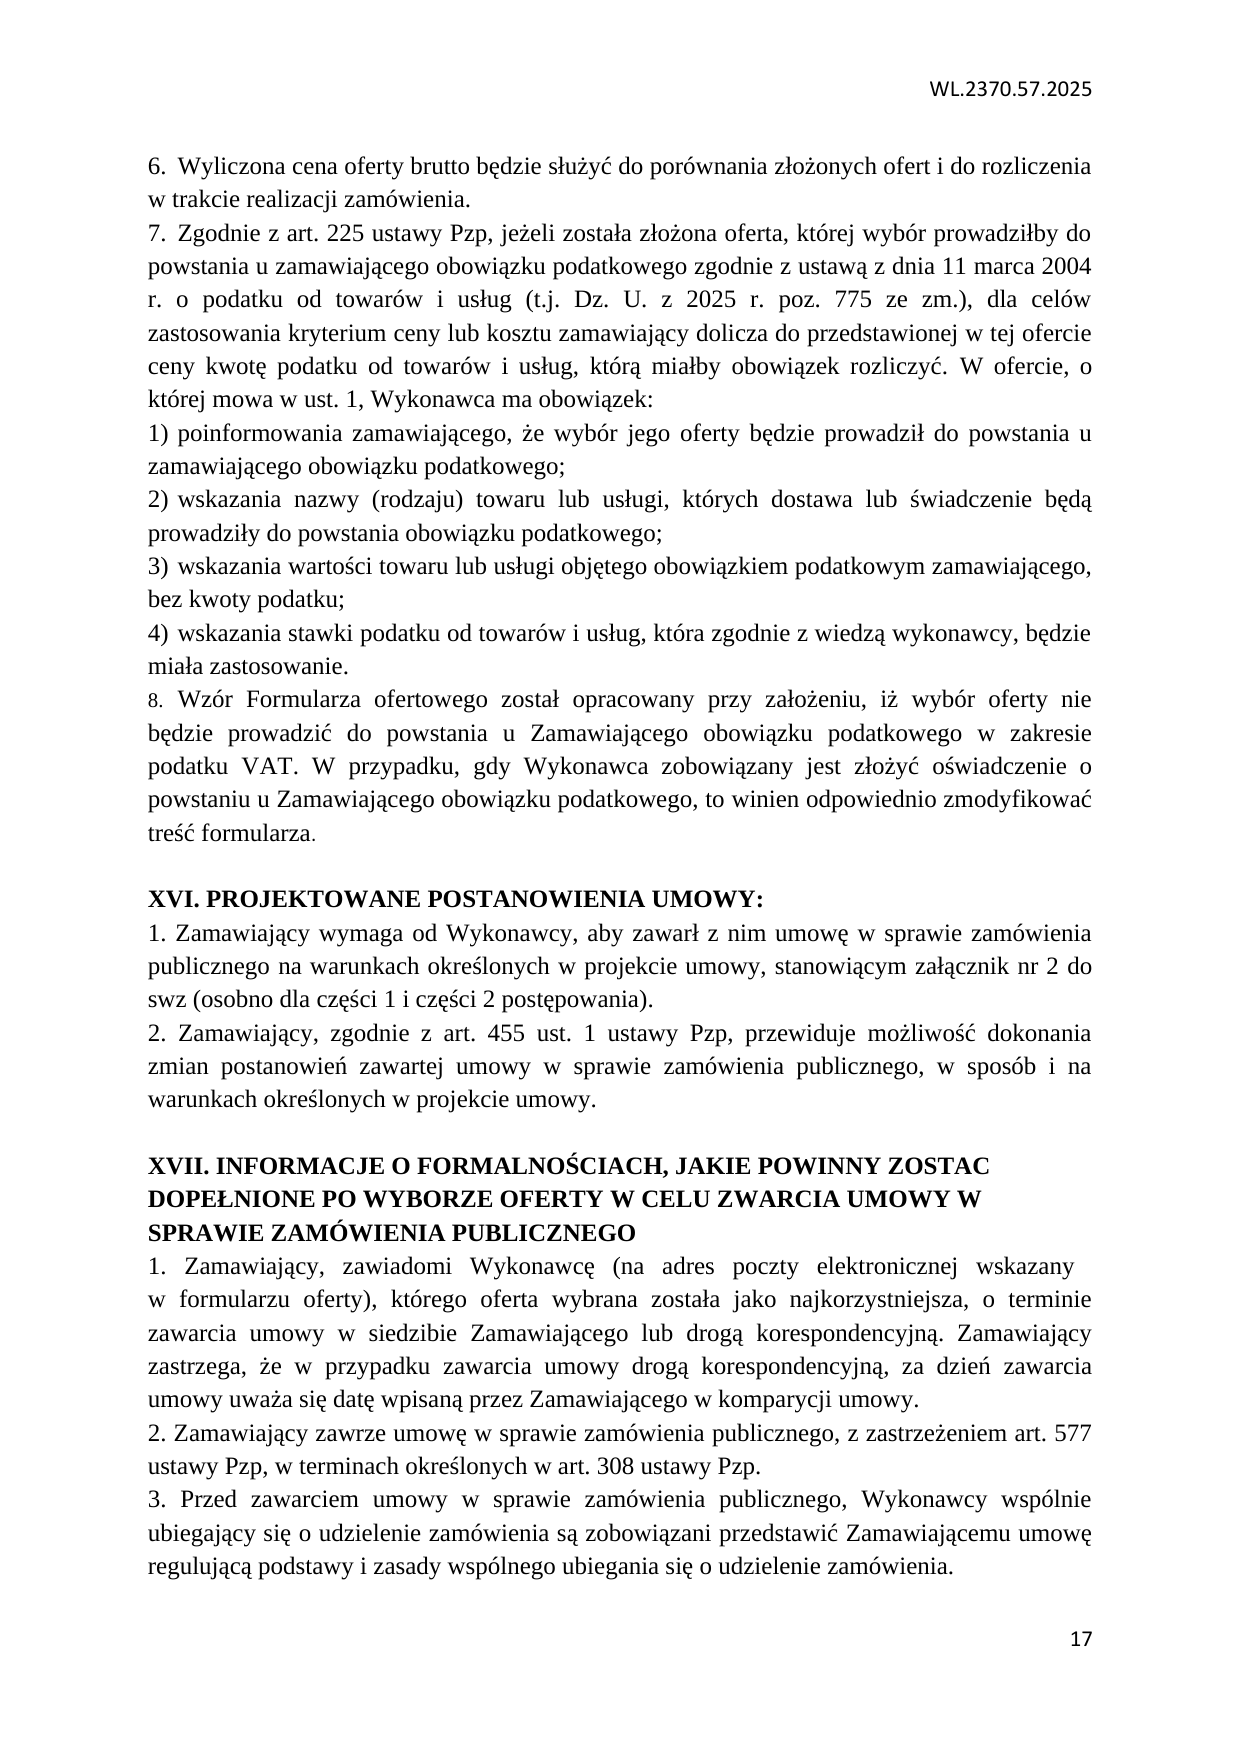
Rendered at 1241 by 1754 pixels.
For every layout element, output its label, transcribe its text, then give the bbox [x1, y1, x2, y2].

list Wyliczona cena oferty brutto będzie służyć do porównania złożonych ofert i do rozliczenia w trakcie realizacji zamówienia. [148, 148, 1093, 214]
list Wzór Formularza ofertowego został opracowany przy założeniu, iż wybór oferty nie będzie prowadzić do powstania u Zamawiającego obowiązku podatkowego w zakresie podatku VAT. W przypadku, gdy Wykonawca zobowiązany jest złożyć oświadczenie o powstaniu u Zamawiającego obowiązku podatkowego, to winien odpowiednio zmodyfikować treść formularza. [148, 681, 1093, 848]
text 1) poinformowania zamawiającego, że wybór jego oferty będzie prowadził do powstania u zamawiającego obowiązku podatkowego; [148, 414, 1093, 481]
text 4) wskazania stawki podatku od towarów i usług, która zgodnie z wiedzą wykonawcy, będzie miała zastosowanie. [148, 614, 1093, 681]
text 2. Zamawiający zawrze umowę w sprawie zamówienia publicznego, z zastrzeżeniem art. 577 ustawy Pzp, w terminach określonych w art. 308 ustawy Pzp. [148, 1414, 1093, 1481]
text 3. Przed zawarciem umowy w sprawie zamówienia publicznego, Wykonawcy wspólnie ubiegający się o udzielenie zamówienia są zobowiązani przedstawić Zamawiającemu umowę regulującą podstawy i zasady wspólnego ubiegania się o udzielenie zamówienia. [148, 1481, 1093, 1581]
text XVII. INFORMACJE O FORMALNOŚCIACH, JAKIE POWINNY ZOSTAC DOPEŁNIONE PO WYBORZE OFERTY W CELU ZWARCIA UMOWY W SPRAWIE ZAMÓWIENIA PUBLICZNEGO [148, 1148, 1093, 1248]
text 1. Zamawiający wymaga od Wykonawcy, aby zawarł z nim umowę w sprawie zamówienia publicznego na warunkach określonych w projekcie umowy, stanowiącym załącznik nr 2 do swz (osobno dla części 1 i części 2 postępowania). [148, 914, 1093, 1014]
text XVI. PROJEKTOWANE POSTANOWIENIA UMOWY: [148, 881, 1093, 914]
list Zgodnie z art. 225 ustawy Pzp, jeżeli została złożona oferta, której wybór prowadziłby do powstania u zamawiającego obowiązku podatkowego zgodnie z ustawą z dnia 11 marca 2004 r. o podatku od towarów i usług (t.j. Dz. U. z 2025 r. poz. 775 ze zm.), dla celów zastosowania kryterium ceny lub kosztu zamawiający dolicza do przedstawionej w tej ofercie ceny kwotę podatku od towarów i usług, którą miałby obowiązek rozliczyć. W ofercie, o której mowa w ust. 1, Wykonawca ma obowiązek: [148, 214, 1093, 414]
text 3) wskazania wartości towaru lub usługi objętego obowiązkiem podatkowym zamawiającego, bez kwoty podatku; [148, 548, 1093, 614]
text 2. Zamawiający, zgodnie z art. 455 ust. 1 ustawy Pzp, przewiduje możliwość dokonania zmian postanowień zawartej umowy w sprawie zamówienia publicznego, w sposób i na warunkach określonych w projekcie umowy. [148, 1014, 1093, 1114]
text 1. Zamawiający, zawiadomi Wykonawcę (na adres poczty elektronicznej wskazany w formularzu oferty), którego oferta wybrana została jako najkorzystniejsza, o terminie zawarcia umowy w siedzibie Zamawiającego lub drogą korespondencyjną. Zamawiający zastrzega, że w przypadku zawarcia umowy drogą korespondencyjną, za dzień zawarcia umowy uważa się datę wpisaną przez Zamawiającego w komparycji umowy. [148, 1248, 1093, 1414]
text 2) wskazania nazwy (rodzaju) towaru lub usługi, których dostawa lub świadczenie będą prowadziły do powstania obowiązku podatkowego; [148, 481, 1093, 548]
